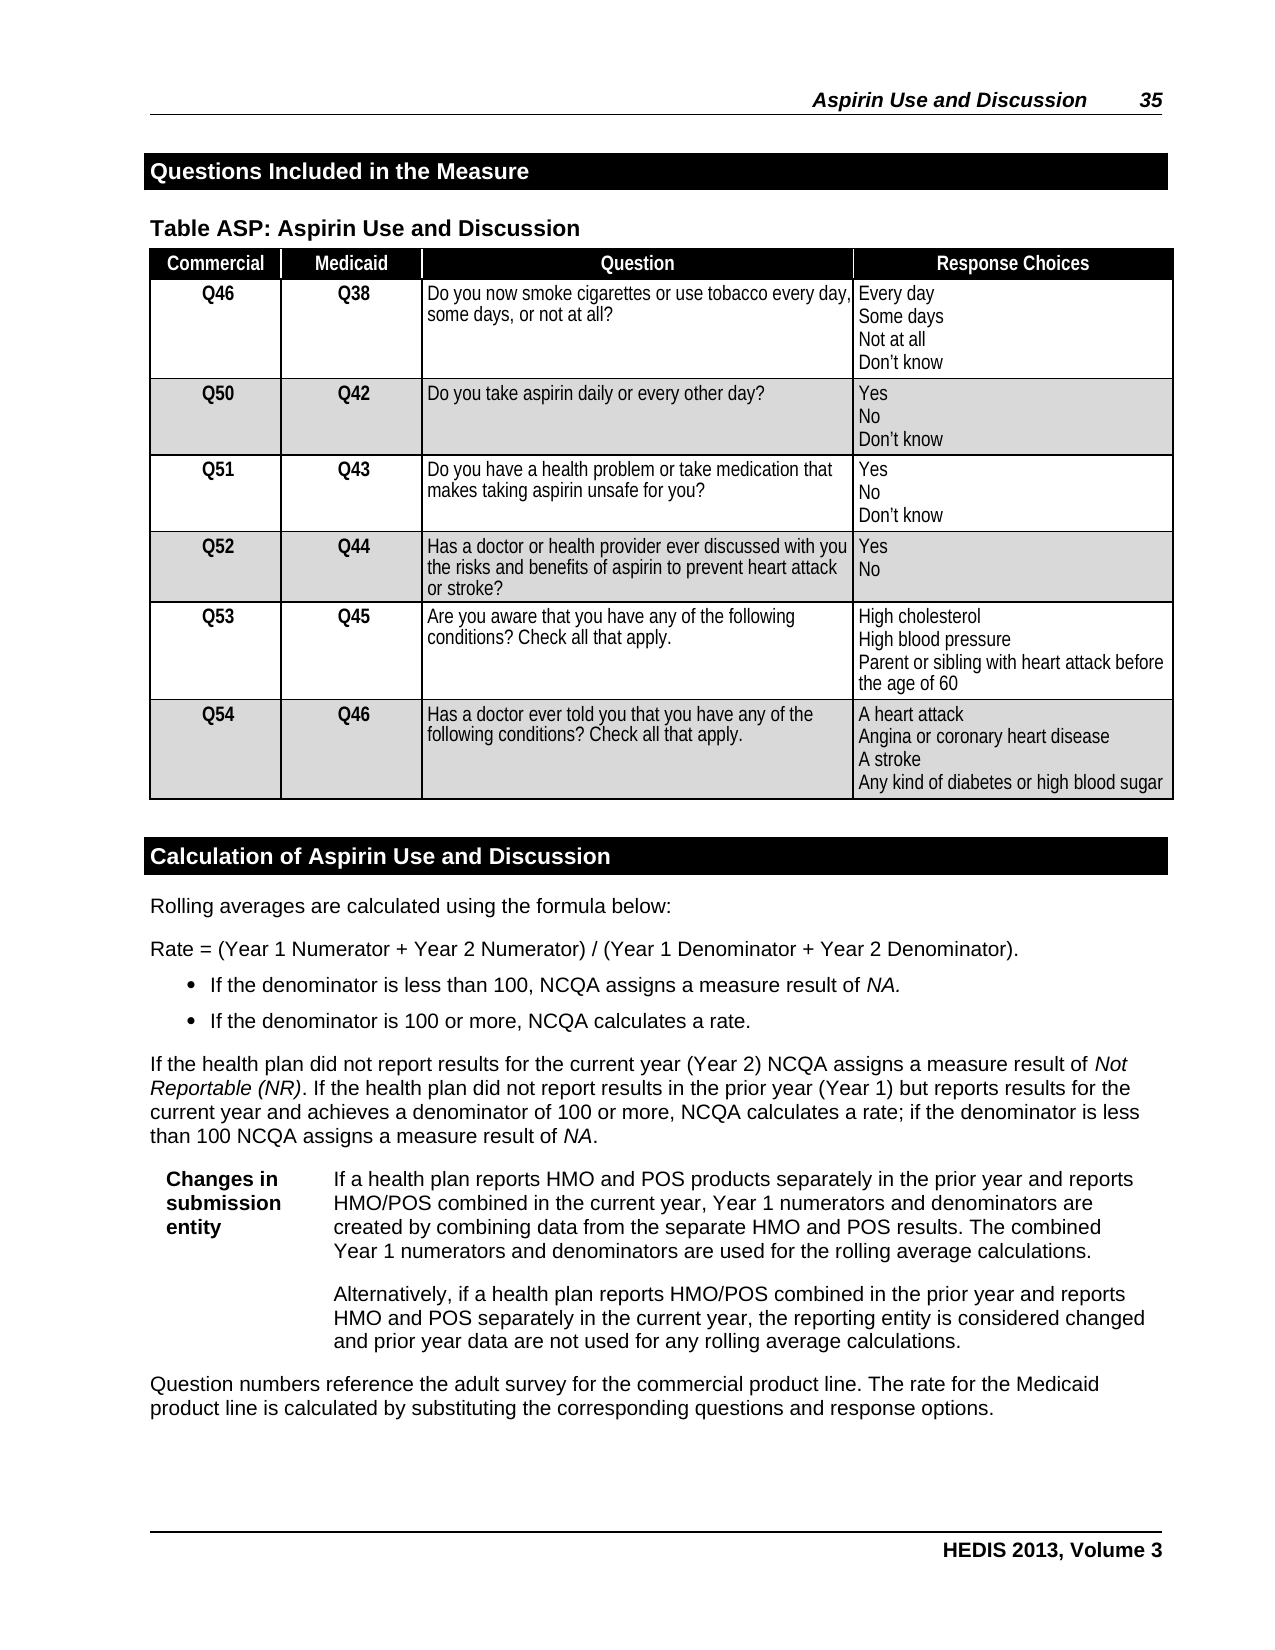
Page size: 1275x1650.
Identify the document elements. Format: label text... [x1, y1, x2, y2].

table_cell Q50 [151, 379, 280, 454]
table_header If a health plan reports HMO and POS products separately in the prior year and reports HMO/POS combined in the current year, Year 1 numerators and denominators are created by combining data from the separate HMO and POS results. The combined Year 1 numerators and denominators are used for the rolling average calculations. Alternatively, if a health plan reports HMO/POS combined in the prior year and reports HMO and POS separately in the current year, the reporting entity is considered changed and prior year data are not used for any rolling average calculations. [321, 1148, 1162, 1353]
table_cell Yes No Don’t know [854, 456, 1172, 531]
text Calculation of Aspirin Use and Discussion [146, 839, 1167, 873]
table_cell Do you now smoke cigarettes or use tobacco every day, some days, or not at all? [423, 280, 852, 378]
text If the health plan did not report results for the current year (Year 2) NCQA assigns a measure result of Not Reportable (NR). If the health plan did not report results in the prior year (Year 1) but reports results for the current year and achieves a denominator of 100 or more, NCQA calculates a rate; if the denominator is less than 100 NCQA assigns a measure result of NA. [150, 1052, 1162, 1148]
table_cell Every day Some days Not at all Don’t know [854, 280, 1172, 378]
text Questions Included in the Measure [146, 154, 1167, 189]
table_header Response Choices [854, 249, 1172, 278]
table_cell Q52 [151, 532, 280, 601]
table_cell Q43 [282, 456, 421, 531]
table_cell Q42 [282, 379, 421, 454]
table_cell Q54 [151, 700, 280, 798]
table_cell Has a doctor or health provider ever discussed with you the risks and benefits of aspirin to prevent heart attack or stroke? [423, 532, 852, 601]
table_cell Q38 [282, 280, 421, 378]
table_header Question [423, 249, 853, 278]
table_header Commercial [151, 249, 280, 278]
text Rate = (Year 1 Numerator + Year 2 Numerator) / (Year 1 Denominator + Year 2 Denominator). [150, 936, 1162, 960]
text If the denominator is less than 100, NCQA assigns a measure result of NA. [187, 973, 1162, 997]
table_cell Do you take aspirin daily or every other day? [423, 379, 852, 454]
table_cell Are you aware that you have any of the following conditions? Check all that apply. [423, 603, 852, 698]
subtitle Table ASP: Aspirin Use and Discussion [150, 215, 1162, 242]
table_cell Q46 [151, 280, 280, 378]
table_cell Yes No Don’t know [854, 379, 1172, 454]
table_cell Has a doctor ever told you that you have any of the following conditions? Check all that apply. [423, 700, 852, 798]
table_cell A heart attack Angina or coronary heart disease A stroke Any kind of diabetes or high blood sugar [854, 700, 1172, 798]
table_cell Q53 [151, 603, 280, 698]
text If the denominator is 100 or more, NCQA calculates a rate. [187, 1009, 1162, 1033]
table_cell Yes No [854, 532, 1172, 601]
table_cell High cholesterol High blood pressure Parent or sibling with heart attack before the age of 60 [854, 603, 1172, 698]
table_header Medicaid [282, 249, 421, 278]
table_cell Q51 [151, 456, 280, 531]
table_cell Q45 [282, 603, 421, 698]
table_cell Do you have a health problem or take medication that makes taking aspirin unsafe for you? [423, 456, 852, 531]
table_header Changes in submission entity [131, 1148, 321, 1353]
table_cell Q46 [282, 700, 421, 798]
text Question numbers reference the adult survey for the commercial product line. The rate for the Medicaid product line is calculated by substituting the corresponding questions and response options. [150, 1372, 1162, 1420]
text Rolling averages are calculated using the formula below: [150, 894, 1162, 918]
table_cell Q44 [282, 532, 421, 601]
